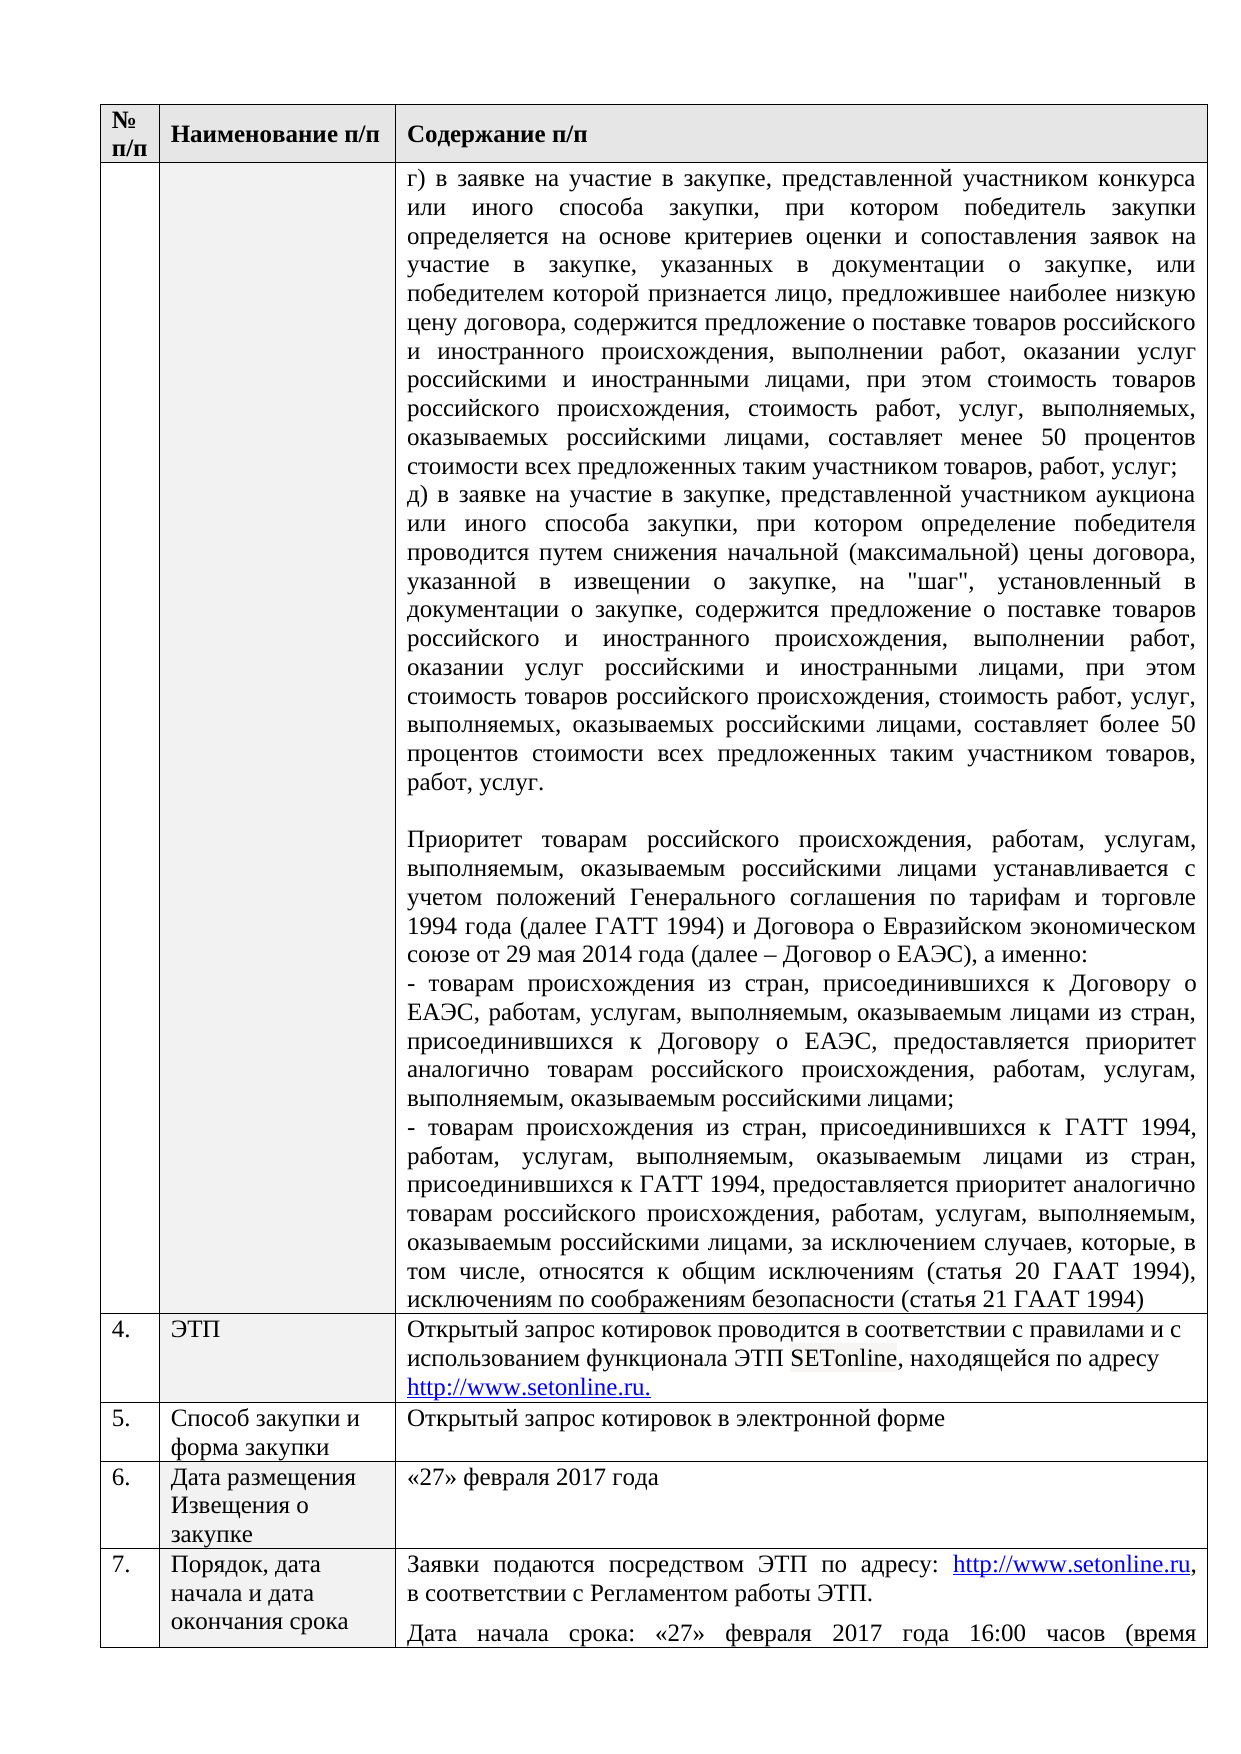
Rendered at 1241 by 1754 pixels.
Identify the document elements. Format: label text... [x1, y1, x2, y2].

table_cell [101, 1403, 159, 1461]
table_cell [396, 163, 1207, 1313]
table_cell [396, 1549, 1207, 1647]
table_cell Дата размещения Извещения о закупке [160, 1462, 395, 1548]
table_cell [160, 1549, 395, 1647]
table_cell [160, 163, 395, 1313]
table_cell [101, 1462, 159, 1548]
table_cell Открытый запрос котировок проводится в соответствии с правилами и с использованием функционала ЭТП SETonline, находящейся по адресу http://www.setonline.ru. [396, 1314, 1207, 1402]
table_cell [101, 1549, 159, 1647]
table_header Содержание п/п [396, 105, 1207, 162]
table_cell Открытый запрос котировок в электронной форме [396, 1403, 1207, 1461]
table_cell Способ закупки и форма закупки [160, 1403, 395, 1461]
table_header № п/п [101, 105, 159, 162]
table_cell ЭТП [160, 1314, 395, 1402]
table_cell [101, 1314, 159, 1402]
table_cell [101, 163, 159, 1313]
table_cell «27» февраля 2017 года [396, 1462, 1207, 1548]
table_header Наименование п/п [160, 105, 395, 162]
